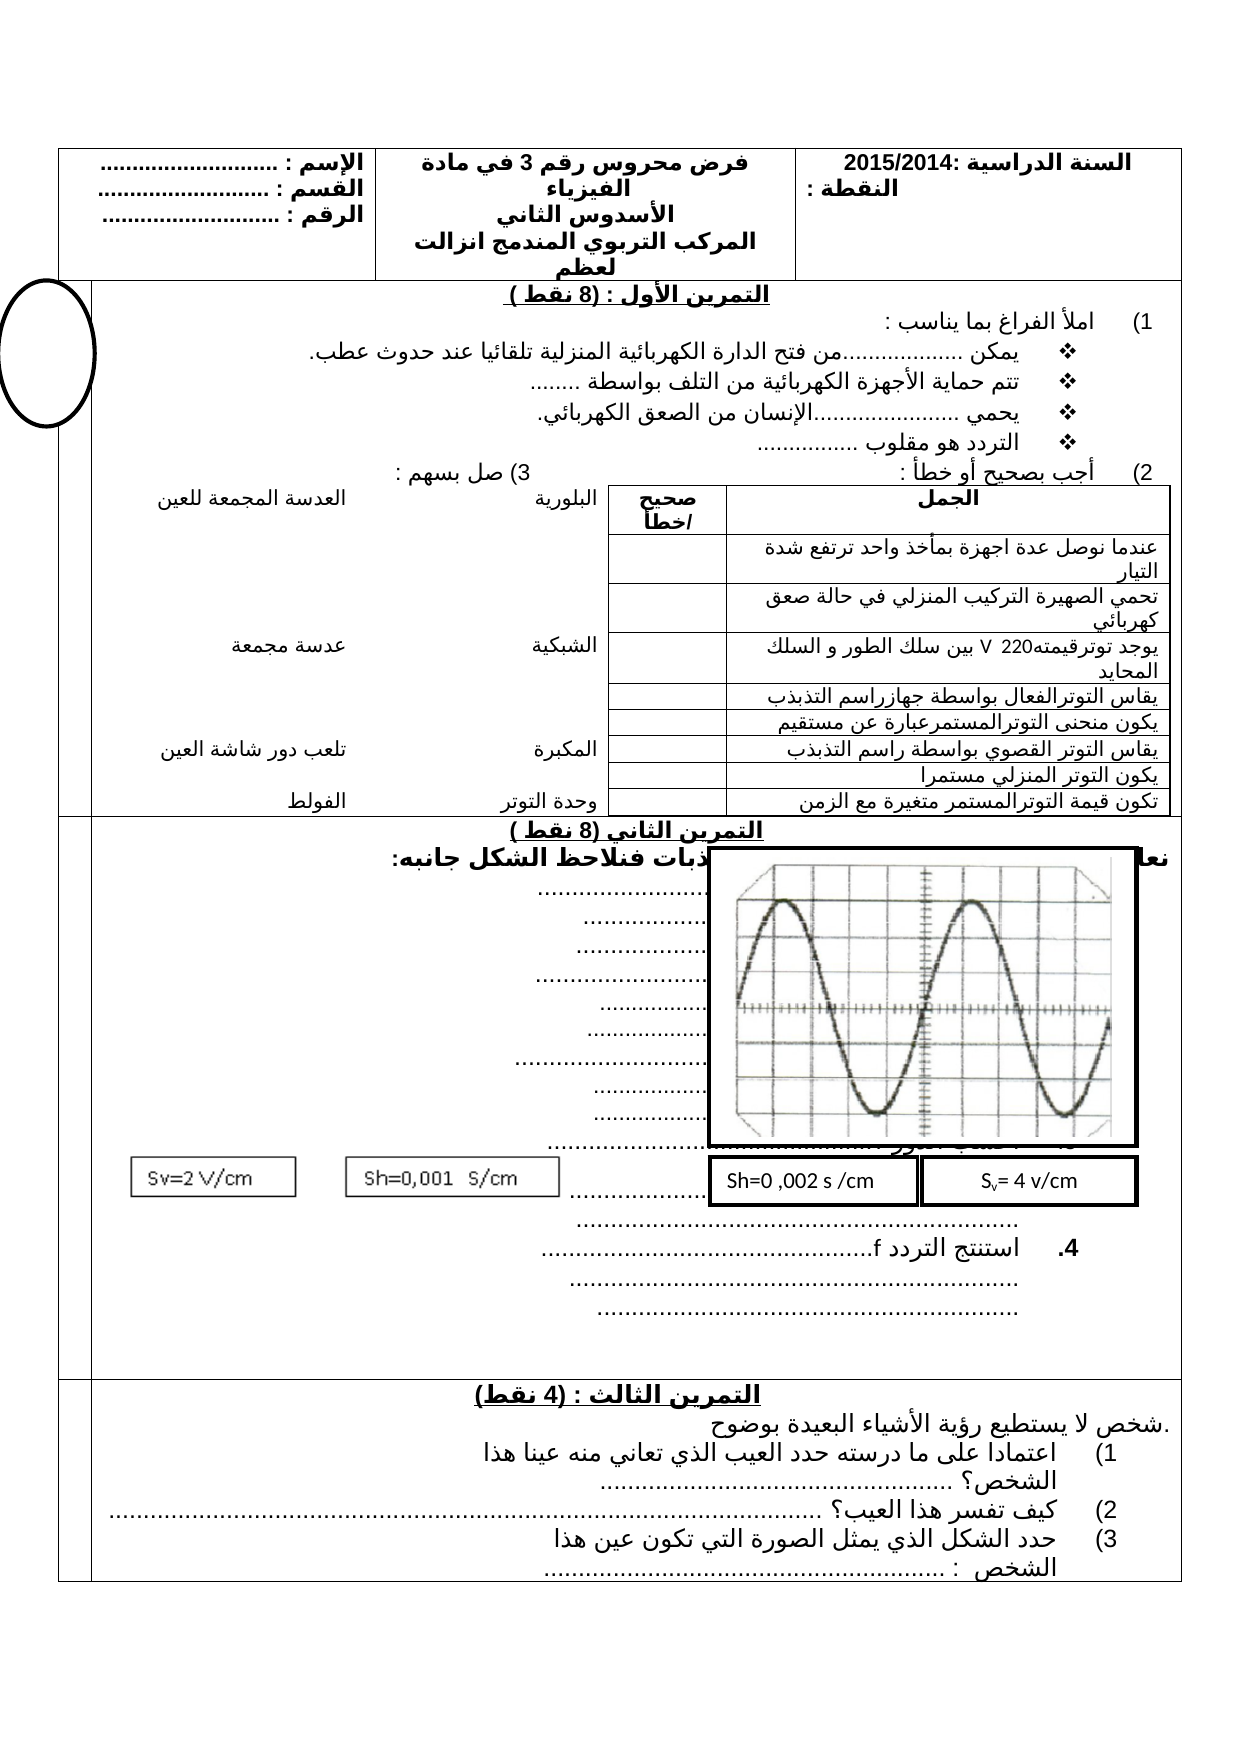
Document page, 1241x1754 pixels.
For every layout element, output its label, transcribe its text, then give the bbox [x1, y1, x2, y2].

picture [733, 857, 1112, 1137]
table_header التمرين الأول : (8 نقط ) املأ الفراغ بما يناسب : يمكن ...................من فتح الدارة الكهربائية المنزلية تلقائيا عند حدوث عطب. تتم حماية الأجهزة الكهربائية من التلف بواسطة ........ يحمي .......................الإنسان من الصعق الكهربائي. التردد هو مقلوب ................ أجب بصحيح أو خطأ : 3) صل بسهم : [92, 281, 1181, 816]
table_cell [59, 817, 91, 1379]
table_header السنة الدراسية :2015/2014 النقطة : [796, 149, 1181, 280]
table_header [59, 392, 91, 816]
table_header [62, 281, 91, 315]
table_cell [92, 1380, 1181, 1581]
table_cell التمرين الثاني (8 نقط ) نعاين توترا كهربائيا بواسطة راسم الذبذبات فنلاحظ الشكل جانبه: حدد طبيعة التوتر معللا جوابك........................... ............................................................... ................................................................ احسب القيمة القصوى Um............................... .................................................................. .................................................................... احسب القيمة الفعالة Ue..................................... ................................................................... ................................................................... احسب الدور T............................................... ................................................................. ................................................................ استنتج التردد f................................................ ................................................................. ............................................................. [92, 817, 1181, 1379]
table_cell [59, 1380, 91, 1581]
picture [129, 1155, 562, 1199]
table_header فرض محروس رقم 3 في مادة الفيزياء الأسدوس الثاني المركب التربوي المندمج انزالت لعظم [376, 149, 795, 280]
table_header الإسم : ............................ القسم : ........................... الرقم : ............................ [59, 149, 375, 280]
